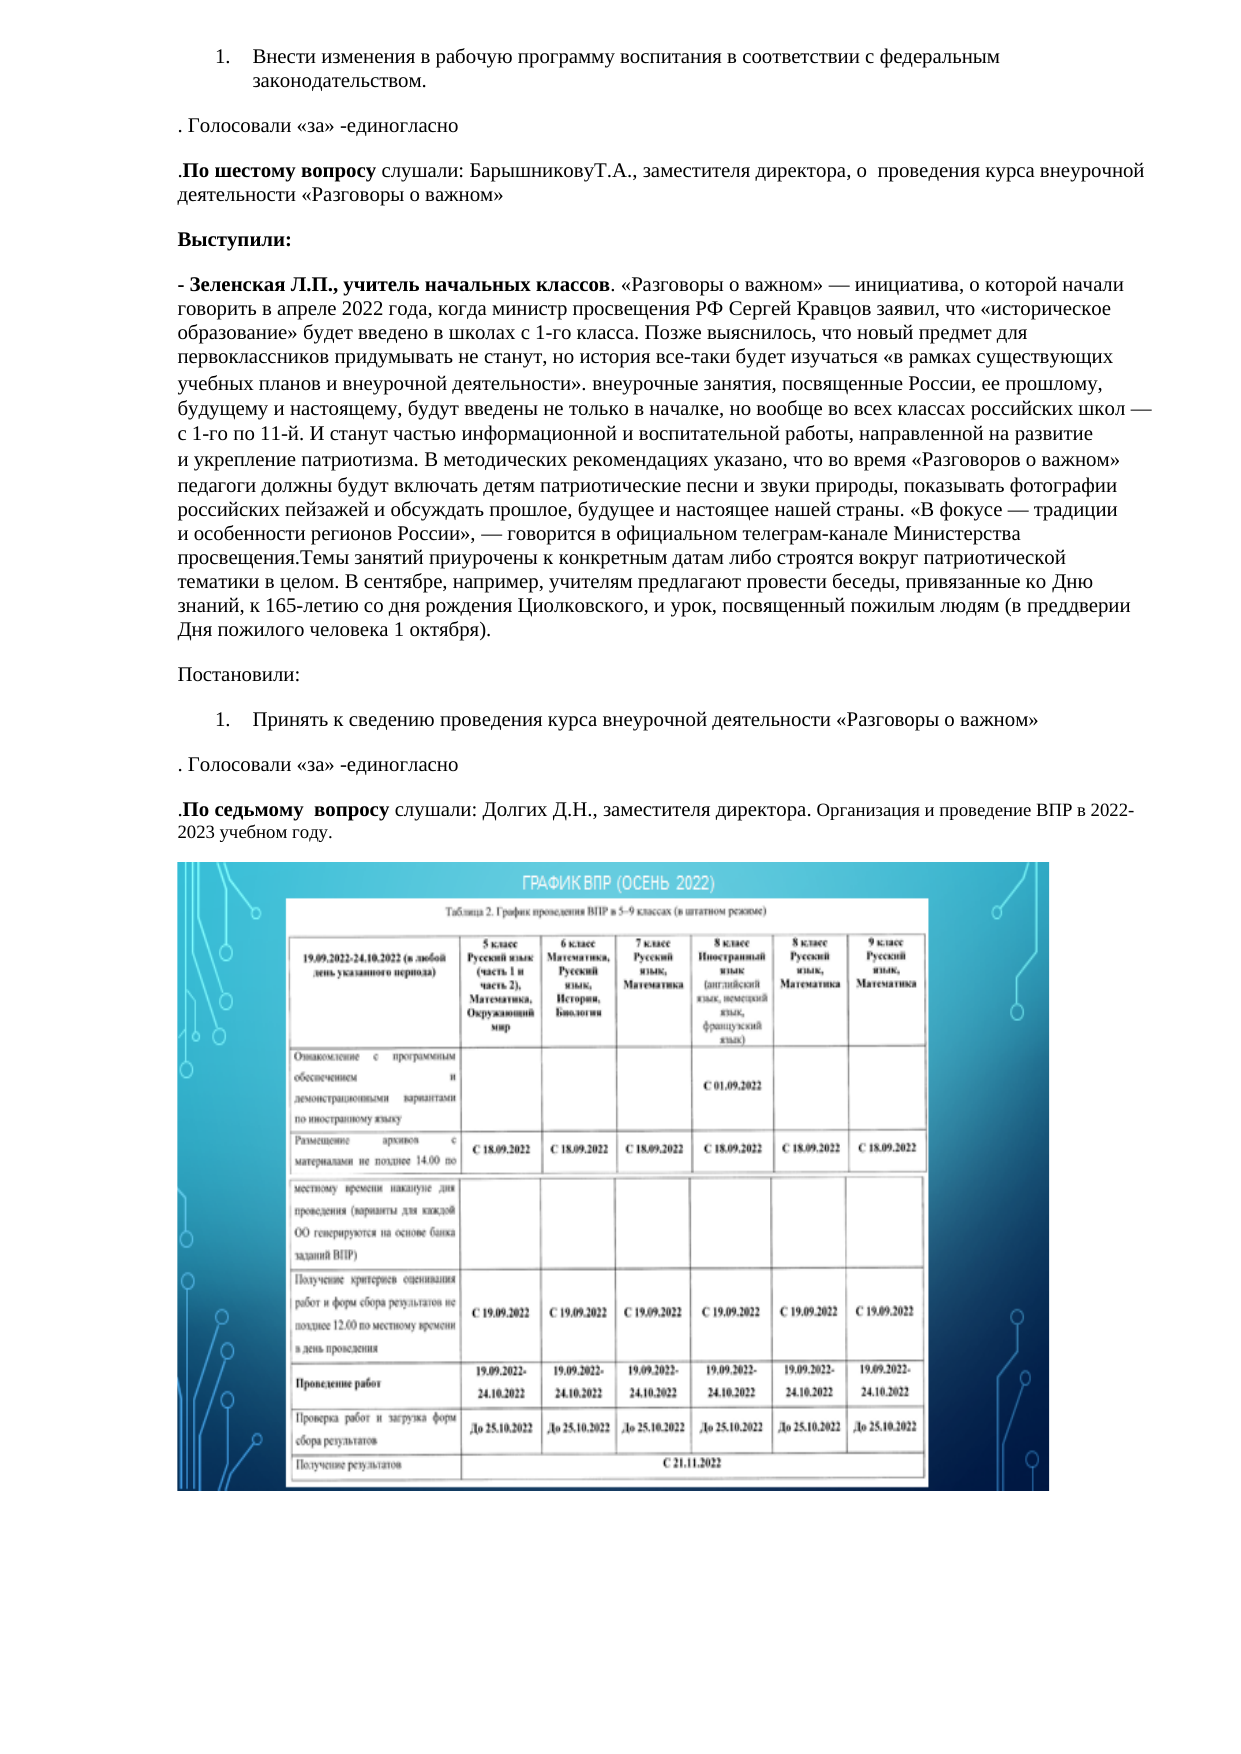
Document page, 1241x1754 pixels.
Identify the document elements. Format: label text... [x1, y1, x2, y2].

text - Зеленская Л.П., учитель начальных классов. «Разговоры о важном» — инициатива, о которой начали говорить в апреле 2022 года, когда министр просвещения РФ Сергей Кравцов заявил, что «историческое образование» будет введено в школах с 1-го класса. Позже выяснилось, что новый предмет для первоклассников придумывать не станут, но история все-таки будет изучаться «в рамках существующих учебных планов и внеурочной деятельности». внеурочные занятия, посвященные России, ее прошлому, будущему и настоящему, будут введены не только в началке, но вообще во всех классах российских школ — с 1-го по 11-й. И станут частью информационной и воспитательной работы, направленной на развитие и укрепление патриотизма. В методических рекомендациях указано, что во время «Разговоров о важном» педагоги должны будут включать детям патриотические песни и звуки природы, показывать фотографии российских пейзажей и обсуждать прошлое, будущее и настоящее нашей страны. «В фокусе — традиции и особенности регионов России», — говорится в официальном телеграм-канале Министерства просвещения.Темы занятий приурочены к конкретным датам либо строятся вокруг патриотической тематики в целом. В сентябре, например, учителям предлагают провести беседы, привязанные ко Дню знаний, к 165-летию со дня рождения Циолковского, и урок, посвященный пожилым людям (в преддверии Дня пожилого человека 1 октября). [177, 272, 1152, 641]
picture [177, 862, 1050, 1491]
text . Голосовали «за» -единогласно [177, 752, 1152, 776]
list Принять к сведению проведения курса внеурочной деятельности «Разговоры о важном» [215, 707, 1152, 731]
text .По шестому вопросу слушали: БарышниковуТ.А., заместителя директора, о проведения курса внеурочной деятельности «Разговоры о важном» [177, 158, 1152, 206]
text .По седьмому вопросу слушали: Долгих Д.Н., заместителя директора. Организация и проведение ВПР в 2022-2023 учебном году. [177, 796, 1152, 842]
text . Голосовали «за» -единогласно [177, 113, 1152, 137]
text Выступили: [177, 227, 1152, 251]
text Постановили: [177, 662, 1152, 686]
list Внести изменения в рабочую программу воспитания в соответствии с федеральным законодательством. [215, 44, 1152, 92]
